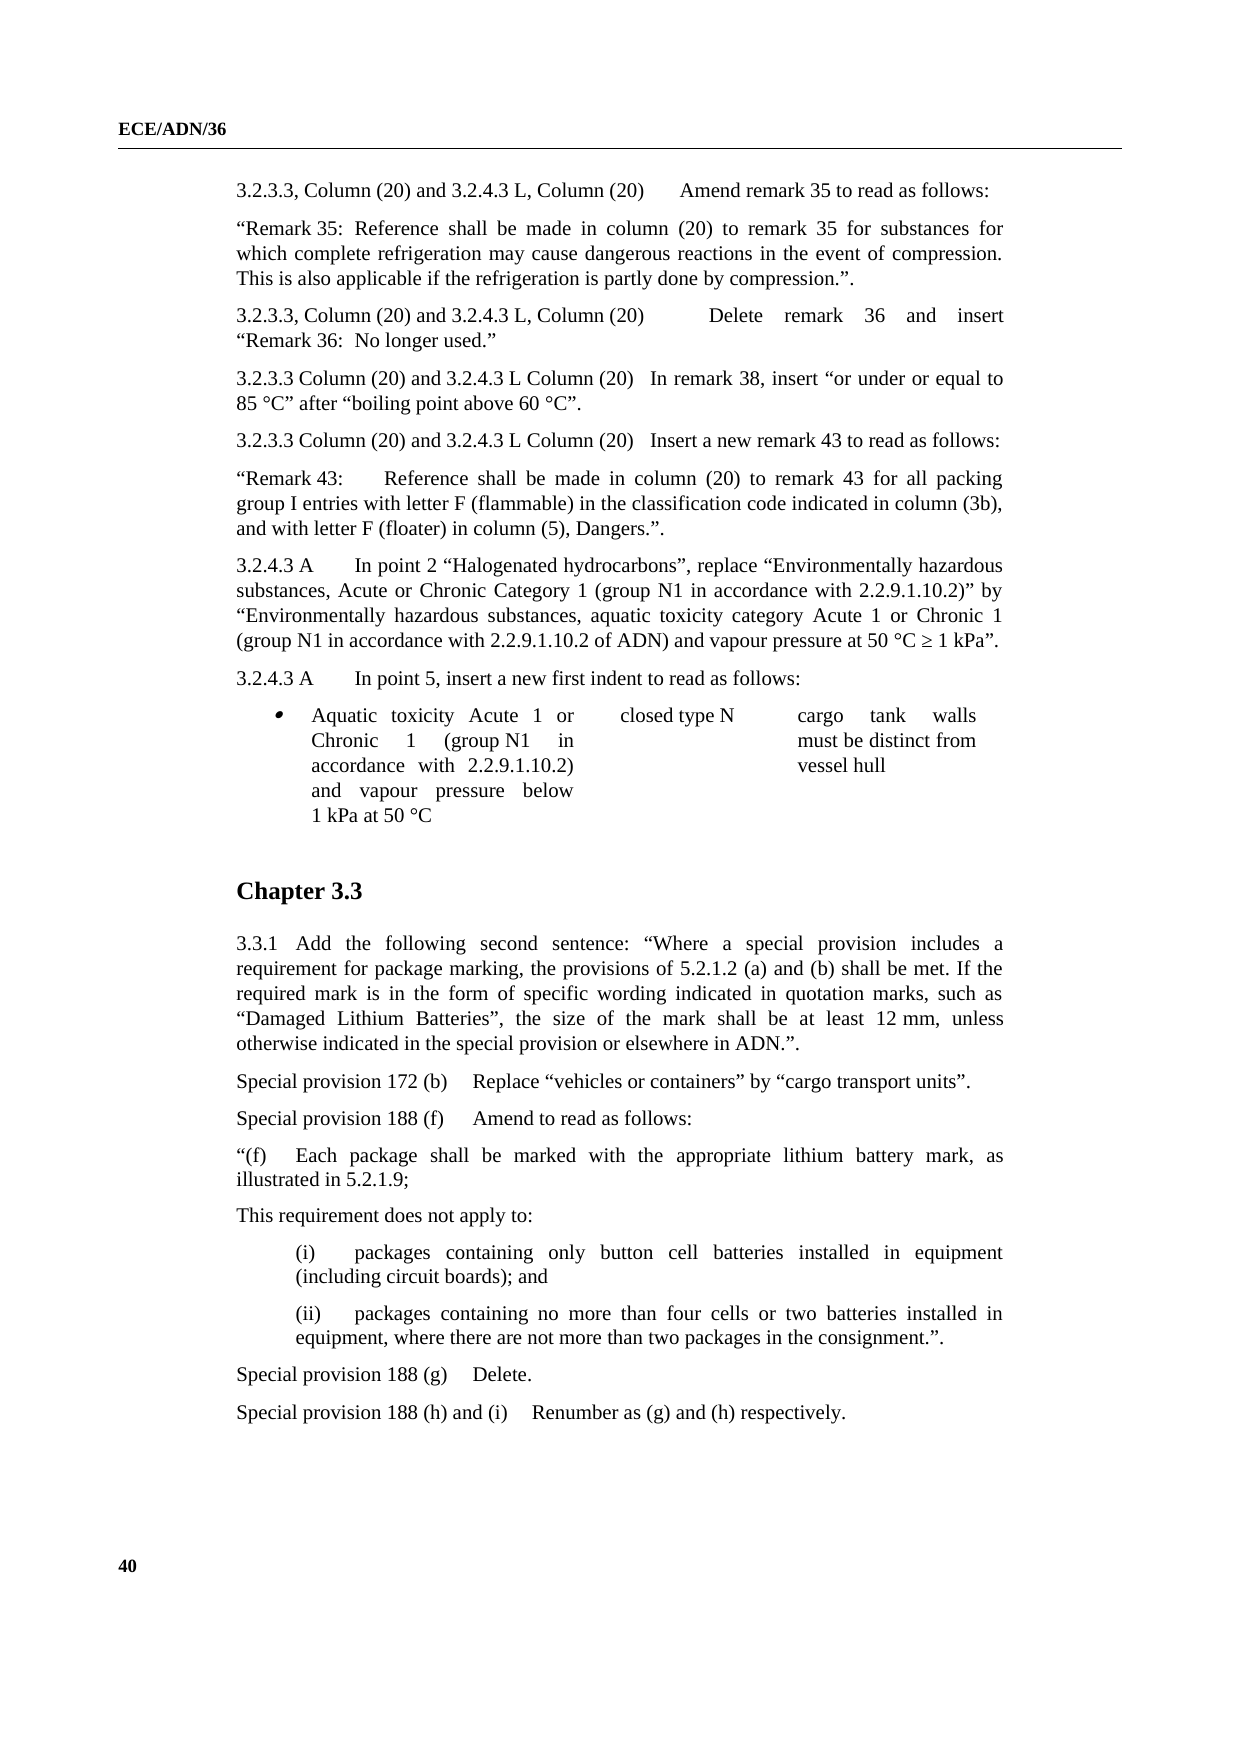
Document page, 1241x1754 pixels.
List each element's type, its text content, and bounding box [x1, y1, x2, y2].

list packages containing no more than four cells or two batteries installed in equipment, where there are not more than two packages in the consignment.”. [295, 1301, 1004, 1349]
text This requirement does not apply to: [236, 1203, 1004, 1227]
text 3.3.1 Add the following second sentence: “Where a special provision includes a requirement for package marking, the provisions of 5.2.1.2 (a) and (b) shall be met. If the required mark is in the form of specific wording indicated in quotation marks, such as “Damaged Lithium Batteries”, the size of the mark shall be at least 12 mm, unless otherwise indicated in the special provision or elsewhere in ADN.”. [236, 930, 1004, 1055]
text “Remark 43: Reference shall be made in column (20) to remark 43 for all packing group I entries with letter F (flammable) in the classification code indicated in column (3b), and with letter F (floater) in column (5), Dangers.”. [236, 465, 1004, 540]
text 3.2.3.3, Column (20) and 3.2.4.3 L, Column (20) Delete remark 36 and insert “Remark 36: No longer used.” [236, 302, 1004, 352]
text 3.2.3.3, Column (20) and 3.2.4.3 L, Column (20) Amend remark 35 to read as follows: [236, 177, 1004, 202]
text Special provision 172 (b) Replace “vehicles or containers” by “cargo transport units”. [236, 1068, 1004, 1093]
text Special provision 188 (g) Delete. [236, 1361, 1004, 1386]
text Special provision 188 (f) Amend to read as follows: [236, 1105, 1004, 1130]
text “(f) Each package shall be marked with the appropriate lithium battery mark, as illustrated in 5.2.1.9; [236, 1143, 1004, 1191]
list packages containing only button cell batteries installed in equipment (including circuit boards); and [295, 1240, 1004, 1288]
text “Remark 35: Reference shall be made in column (20) to remark 35 for substances for which complete refrigeration may cause dangerous reactions in the event of compression. This is also applicable if the refrigeration is partly done by compression.”. [236, 215, 1004, 290]
text 3.2.3.3 Column (20) and 3.2.4.3 L Column (20) In remark 38, insert “or under or equal to 85 °C” after “boiling point above 60 °C”. [236, 365, 1004, 415]
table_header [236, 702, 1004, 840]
text Special provision 188 (h) and (i) Renumber as (g) and (h) respectively. [236, 1399, 1004, 1424]
text Chapter 3.3 [118, 877, 1004, 905]
text 3.2.3.3 Column (20) and 3.2.4.3 L Column (20) Insert a new remark 43 to read as follows: [236, 427, 1004, 452]
text 3.2.4.3 A In point 5, insert a new first indent to read as follows: [236, 665, 1004, 690]
text 3.2.4.3 A In point 2 “Halogenated hydrocarbons”, replace “Environmentally hazardous substances, Acute or Chronic Category 1 (group N1 in accordance with 2.2.9.1.10.2)” by “Environmentally hazardous substances, aquatic toxicity category Acute 1 or Chronic 1 (group N1 in accordance with 2.2.9.1.10.2 of ADN) and vapour pressure at 50 °C ≥ 1 kPa”. [236, 552, 1004, 652]
